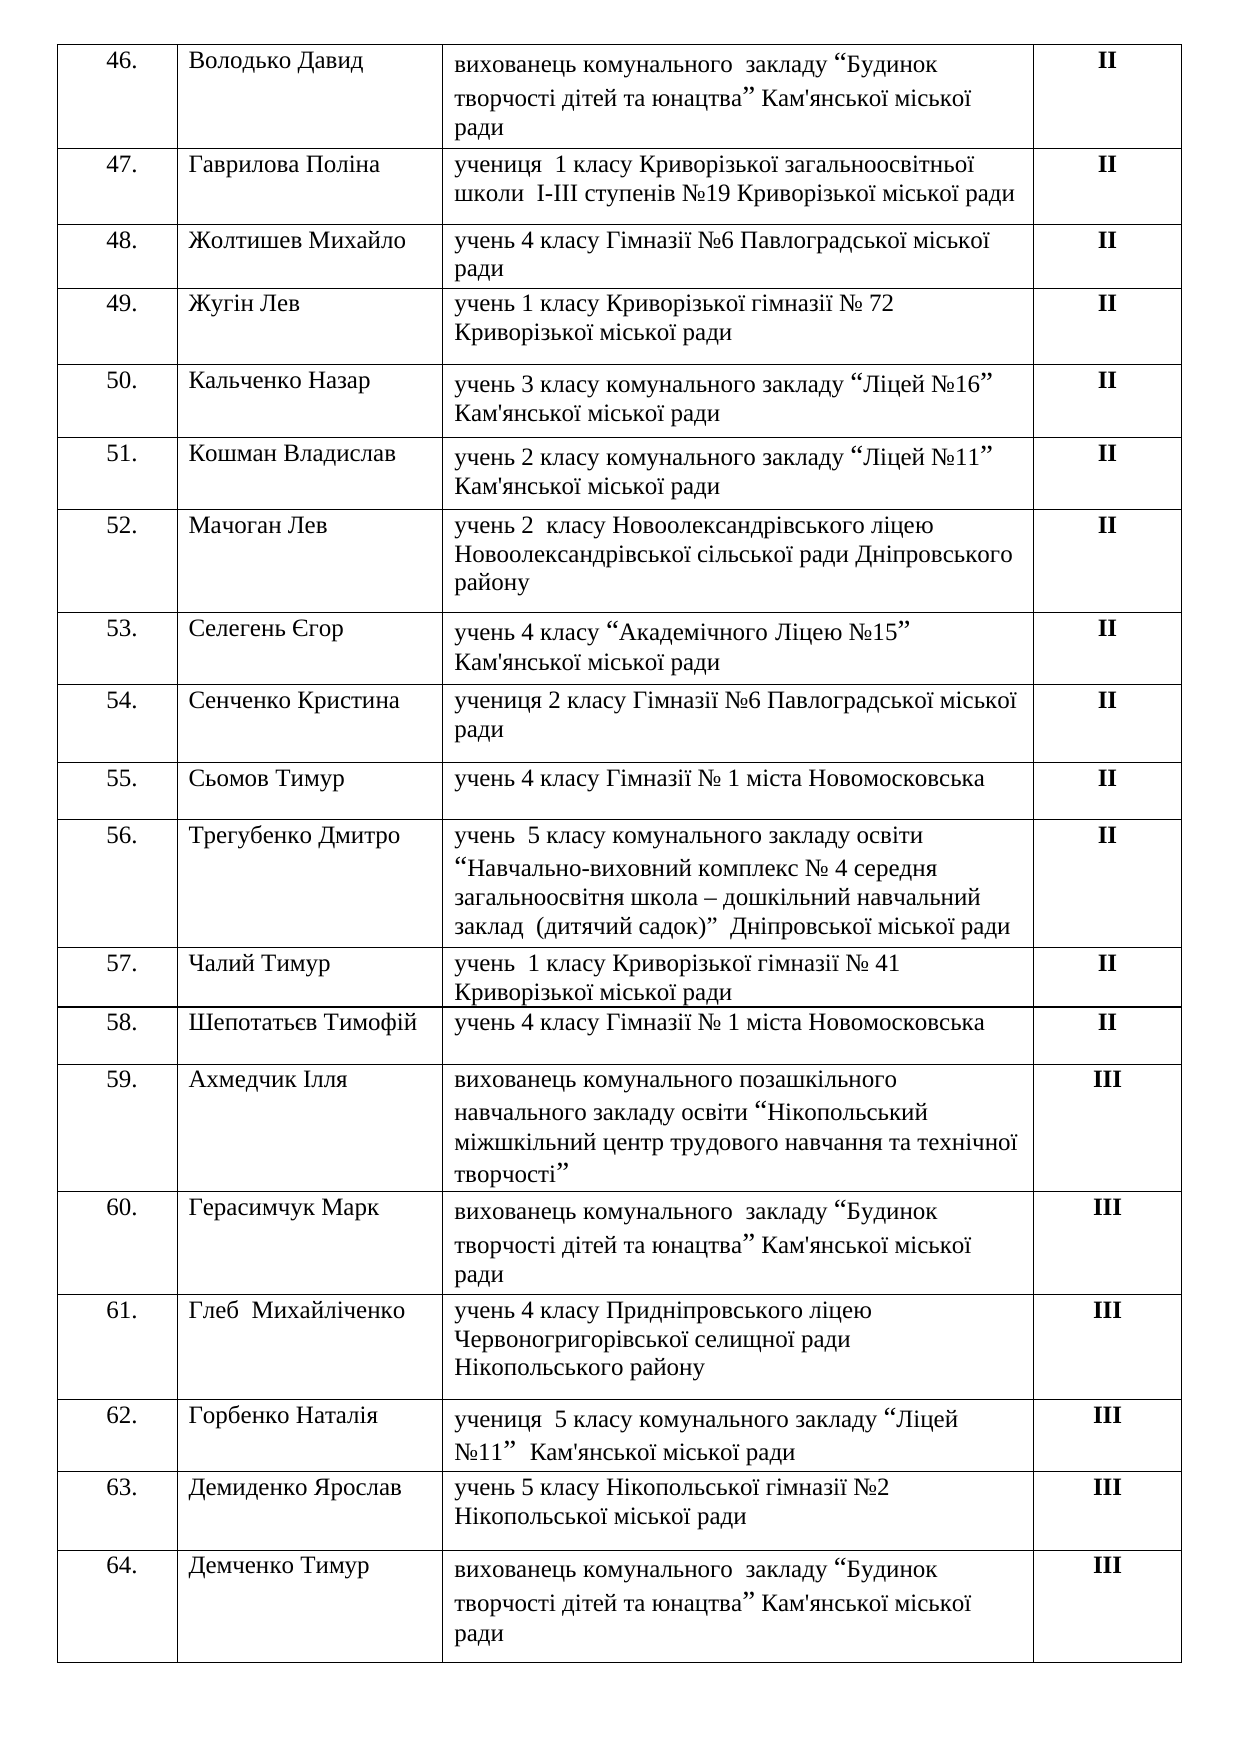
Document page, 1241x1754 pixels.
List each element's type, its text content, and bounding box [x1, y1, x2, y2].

table_cell [58, 45, 177, 148]
table_cell ІІІ [1034, 1295, 1181, 1399]
table_cell ІІ [1034, 510, 1181, 612]
table_cell [58, 820, 177, 947]
table_cell [58, 438, 177, 509]
table_cell вихованець комунального закладу “Будинок творчості дітей та юнацтва” Кам'янської міської ради [443, 1551, 1033, 1662]
table_cell Горбенко Наталія [178, 1400, 442, 1471]
table_cell Сьомов Тимур [178, 763, 442, 819]
table_cell учениця 2 класу Гімназії №6 Павлоградської міської ради [443, 685, 1033, 762]
table_cell вихованець комунального закладу “Будинок творчості дітей та юнацтва” Кам'янської міської ради [443, 45, 1033, 148]
table_cell учень 4 класу Гімназії № 1 міста Новомосковська [443, 1008, 1033, 1063]
table_cell учень 5 класу Нікопольської гімназії №2 Нікопольської міської ради [443, 1472, 1033, 1549]
table_cell ІІ [1034, 45, 1181, 148]
table_cell [58, 763, 177, 819]
table_cell вихованець комунального закладу “Будинок творчості дітей та юнацтва” Кам'янської міської ради [443, 1192, 1033, 1294]
table_cell ІІ [1034, 225, 1181, 287]
table_cell [58, 1400, 177, 1471]
table_cell [58, 1192, 177, 1294]
table_cell учениця 5 класу комунального закладу “Ліцей №11” Кам'янської міської ради [443, 1400, 1033, 1471]
table_cell учень 4 класу Гімназії № 1 міста Новомосковська [443, 763, 1033, 819]
table_cell [58, 1551, 177, 1662]
table_cell [58, 289, 177, 364]
table_cell учень 1 класу Криворізької гімназії № 41 Криворізької міської ради [443, 948, 1033, 1006]
table_cell [58, 1295, 177, 1399]
table_cell Жолтишев Михайло [178, 225, 442, 287]
table_cell Кальченко Назар [178, 365, 442, 437]
table_cell [58, 149, 177, 224]
table_cell учень 5 класу комунального закладу освіти “Навчально-виховний комплекс № 4 середня загальноосвітня школа – дошкільний навчальний заклад (дитячий садок)” Дніпровської міської ради [443, 820, 1033, 947]
table_cell ІІІ [1034, 1472, 1181, 1549]
table_cell ІІ [1034, 1008, 1181, 1063]
table_cell Чалий Тимур [178, 948, 442, 1006]
table_cell [58, 948, 177, 1006]
table_cell ІІ [1034, 685, 1181, 762]
table_cell Сенченко Кристина [178, 685, 442, 762]
table_cell ІІ [1034, 289, 1181, 364]
table_cell ІІІ [1034, 1065, 1181, 1191]
table_cell Гаврилова Поліна [178, 149, 442, 224]
table_cell [58, 1065, 177, 1191]
table_cell [58, 1008, 177, 1063]
table_cell [58, 365, 177, 437]
table_cell [58, 510, 177, 612]
table_cell Глеб Михайліченко [178, 1295, 442, 1399]
table_cell учень 2 класу Новоолександрівського ліцею Новоолександрівської сільської ради Дніпровського району [443, 510, 1033, 612]
table_cell ІІІ [1034, 1551, 1181, 1662]
table_cell Володько Давид [178, 45, 442, 148]
table_cell Кошман Владислав [178, 438, 442, 509]
table_cell Демченко Тимур [178, 1551, 442, 1662]
table_cell Ахмедчик Ілля [178, 1065, 442, 1191]
table_cell Мачоган Лев [178, 510, 442, 612]
table_cell Шепотатьєв Тимофій [178, 1008, 442, 1063]
table_cell учень 4 класу Гімназії №6 Павлоградської міської ради [443, 225, 1033, 287]
table_cell Селегень Єгор [178, 613, 442, 684]
table_cell учень 3 класу комунального закладу “Ліцей №16” Кам'янської міської ради [443, 365, 1033, 437]
table_cell ІІ [1034, 763, 1181, 819]
table_cell учень 2 класу комунального закладу “Ліцей №11” Кам'янської міської ради [443, 438, 1033, 509]
table_cell учениця 1 класу Криворізької загальноосвітньої школи І-ІІІ ступенів №19 Криворізької міської ради [443, 149, 1033, 224]
table_cell Трегубенко Дмитро [178, 820, 442, 947]
table_cell [58, 1472, 177, 1549]
table_cell [58, 613, 177, 684]
table_cell ІІІ [1034, 1192, 1181, 1294]
table_cell Жугін Лев [178, 289, 442, 364]
table_cell [58, 685, 177, 762]
table_cell ІІ [1034, 365, 1181, 437]
table_cell учень 1 класу Криворізької гімназії № 72 Криворізької міської ради [443, 289, 1033, 364]
table_cell [58, 225, 177, 287]
table_cell ІІ [1034, 820, 1181, 947]
table_cell ІІІ [1034, 1400, 1181, 1471]
table_cell ІІ [1034, 149, 1181, 224]
table_cell учень 4 класу Придніпровського ліцею Червоногригорівської селищної ради Нікопольського району [443, 1295, 1033, 1399]
table_cell Демиденко Ярослав [178, 1472, 442, 1549]
table_cell учень 4 класу “Академічного Ліцею №15” Кам'янської міської ради [443, 613, 1033, 684]
table_cell ІІ [1034, 613, 1181, 684]
table_cell ІІ [1034, 948, 1181, 1006]
table_cell Герасимчук Марк [178, 1192, 442, 1294]
table_cell ІІ [1034, 438, 1181, 509]
table_cell вихованець комунального позашкільного навчального закладу освіти “Нікопольський міжшкільний центр трудового навчання та технічної творчості” [443, 1065, 1033, 1191]
